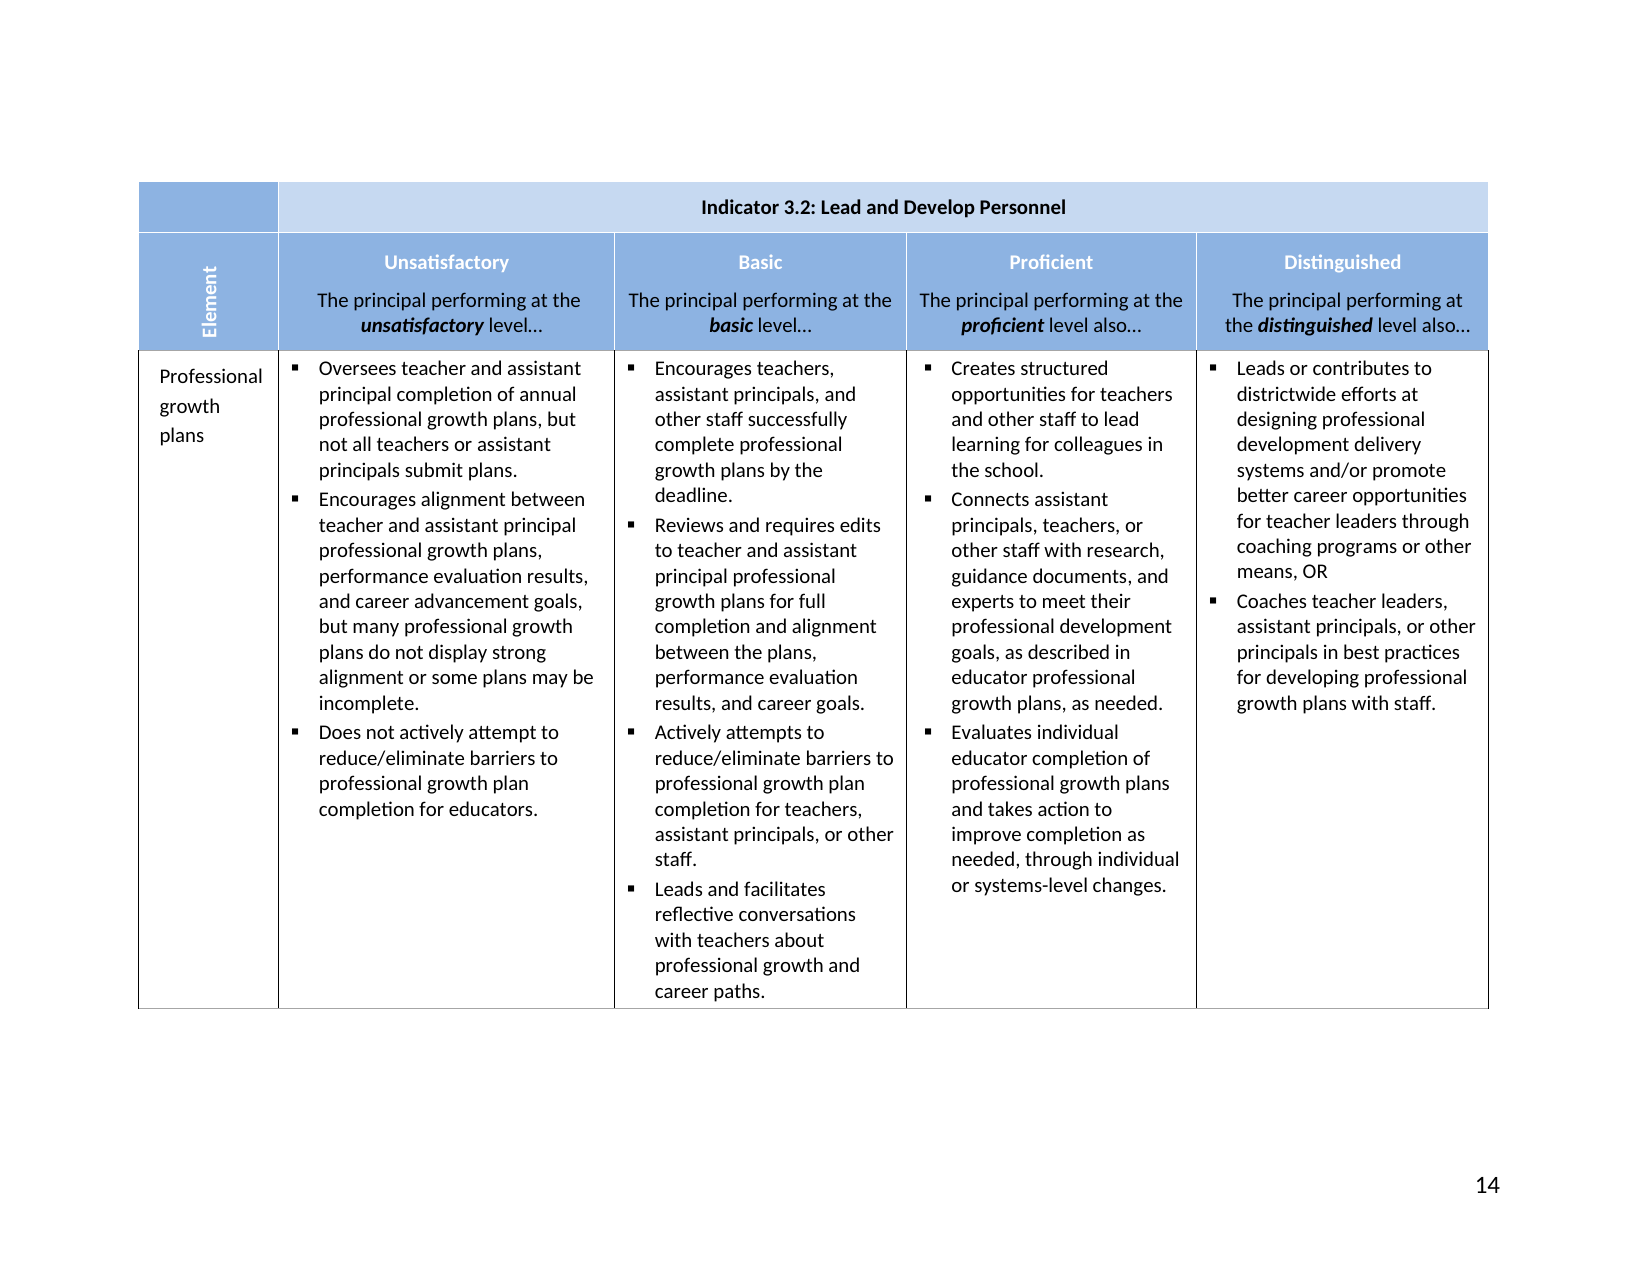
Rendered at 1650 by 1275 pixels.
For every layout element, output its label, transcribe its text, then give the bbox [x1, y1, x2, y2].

table_header [139, 182, 278, 232]
table_cell Professional growth plans [139, 351, 278, 1007]
table_cell Unsatisfactory The principal performing at the unsatisfactory level… [279, 233, 614, 350]
table_cell Element [139, 233, 278, 350]
table_cell Encourages teachers, assistant principals, and other staff successfully complete professional growth plans by the deadline. Reviews and requires edits to teacher and assistant principal professional growth plans for full completion and alignment between the plans, performance evaluation results, and career goals. Actively attempts to reduce/eliminate barriers to professional growth plan completion for teachers, assistant principals, or other staff. Leads and facilitates reflective conversations with teachers about professional growth and career paths. [615, 351, 906, 1007]
table_cell Distinguished The principal performing at the distinguished level also… [1197, 233, 1488, 350]
table_cell Leads or contributes to districtwide efforts at designing professional development delivery systems and/or promote better career opportunities for teacher leaders through coaching programs or other means, OR Coaches teacher leaders, assistant principals, or other principals in best practices for developing professional growth plans with staff. [1197, 351, 1488, 1007]
table_cell Creates structured opportunities for teachers and other staff to lead learning for colleagues in the school. Connects assistant principals, teachers, or other staff with research, guidance documents, and experts to meet their professional development goals, as described in educator professional growth plans, as needed. Evaluates individual educator completion of professional growth plans and takes action to improve completion as needed, through individual or systems-level changes. [907, 351, 1196, 1007]
table_cell Basic The principal performing at the basic level… [615, 233, 906, 350]
table_header Indicator 3.2: Lead and Develop Personnel [279, 182, 1488, 232]
table_cell Proficient The principal performing at the proficient level also… [907, 233, 1196, 350]
table_cell Oversees teacher and assistant principal completion of annual professional growth plans, but not all teachers or assistant principals submit plans. Encourages alignment between teacher and assistant principal professional growth plans, performance evaluation results, and career advancement goals, but many professional growth plans do not display strong alignment or some plans may be incomplete. Does not actively attempt to reduce/eliminate barriers to professional growth plan completion for educators. [279, 351, 614, 1007]
